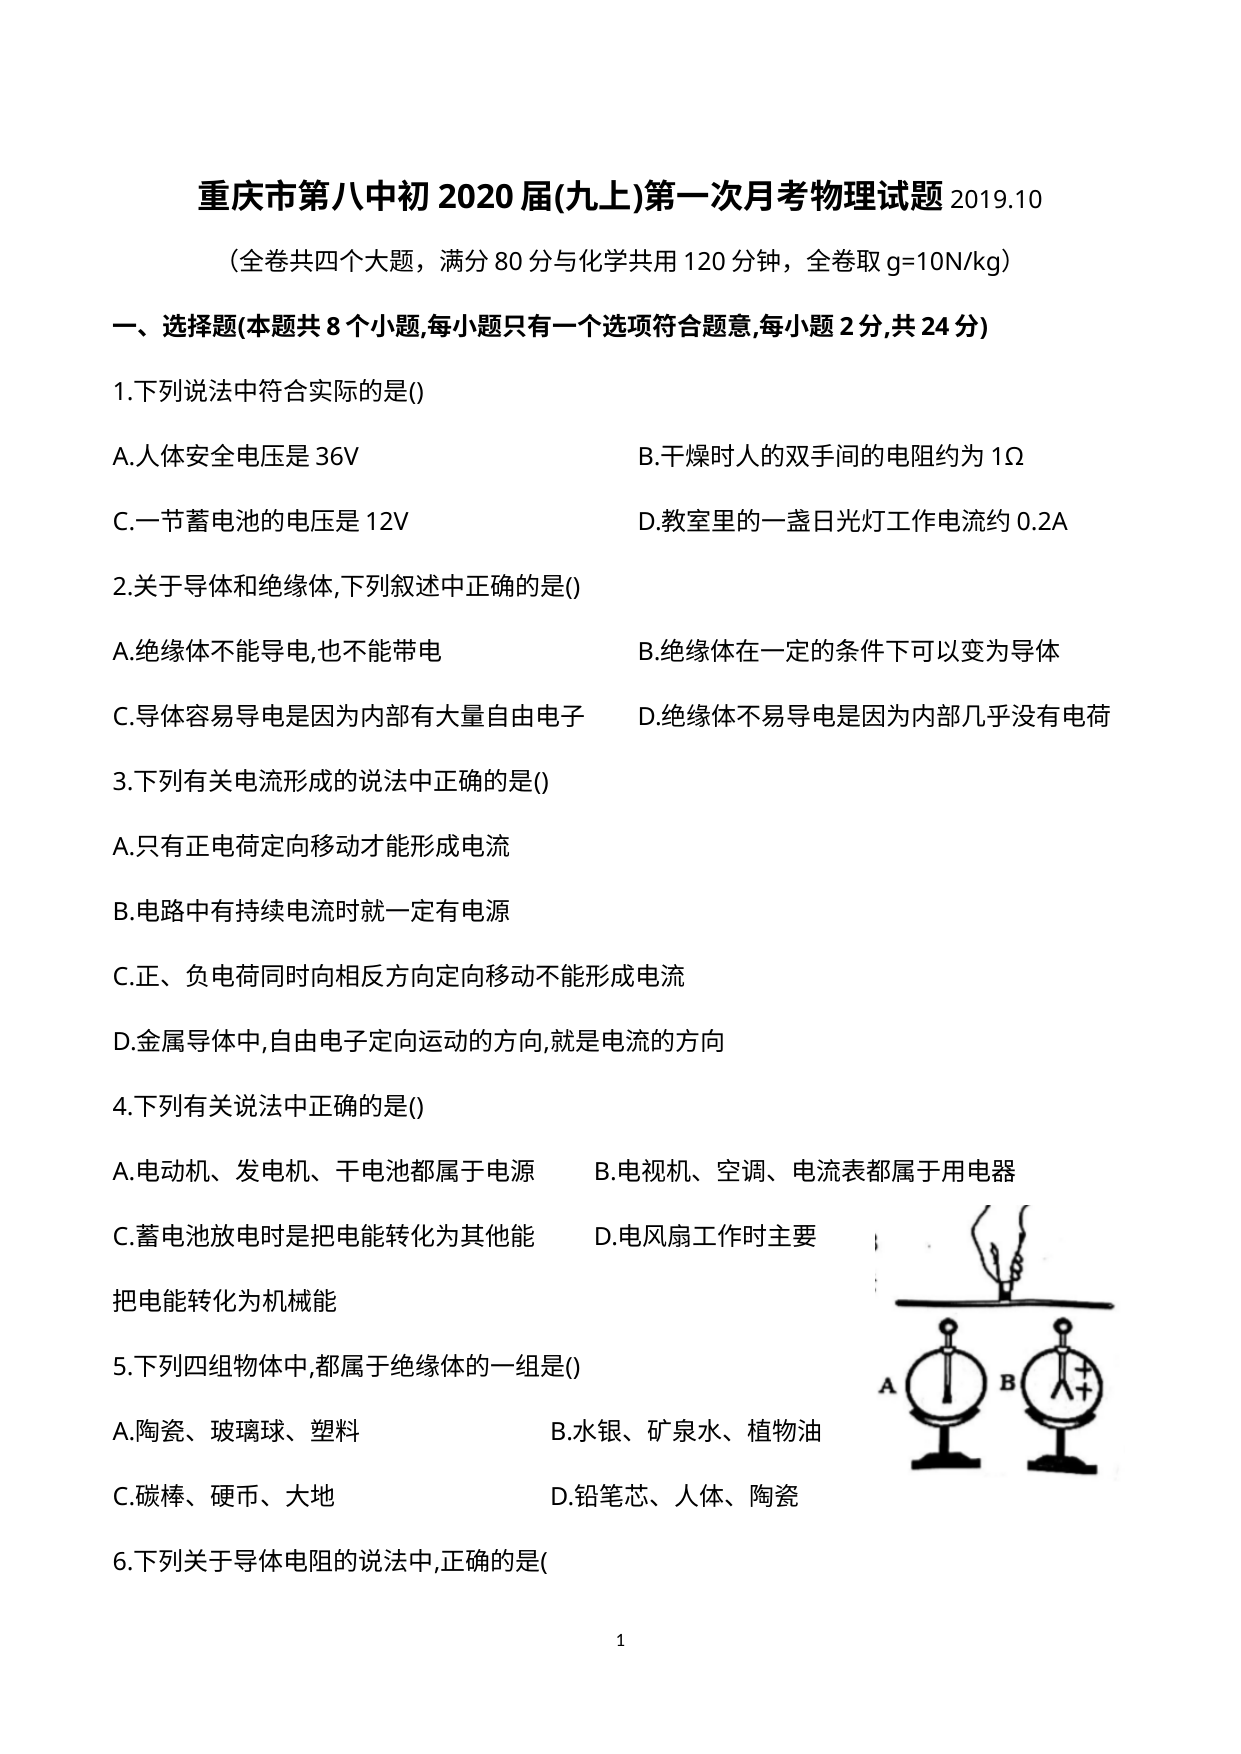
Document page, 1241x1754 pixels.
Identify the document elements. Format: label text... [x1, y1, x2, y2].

picture [875, 1205, 1125, 1482]
text 重庆市第八中初2020届(九上)第一次月考物理试题2019.10 [112, 162, 1128, 227]
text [112, 292, 1128, 1592]
text （全卷共四个大题，满分80分与化学共用120分钟，全卷取g=10N/kg） [112, 227, 1128, 292]
